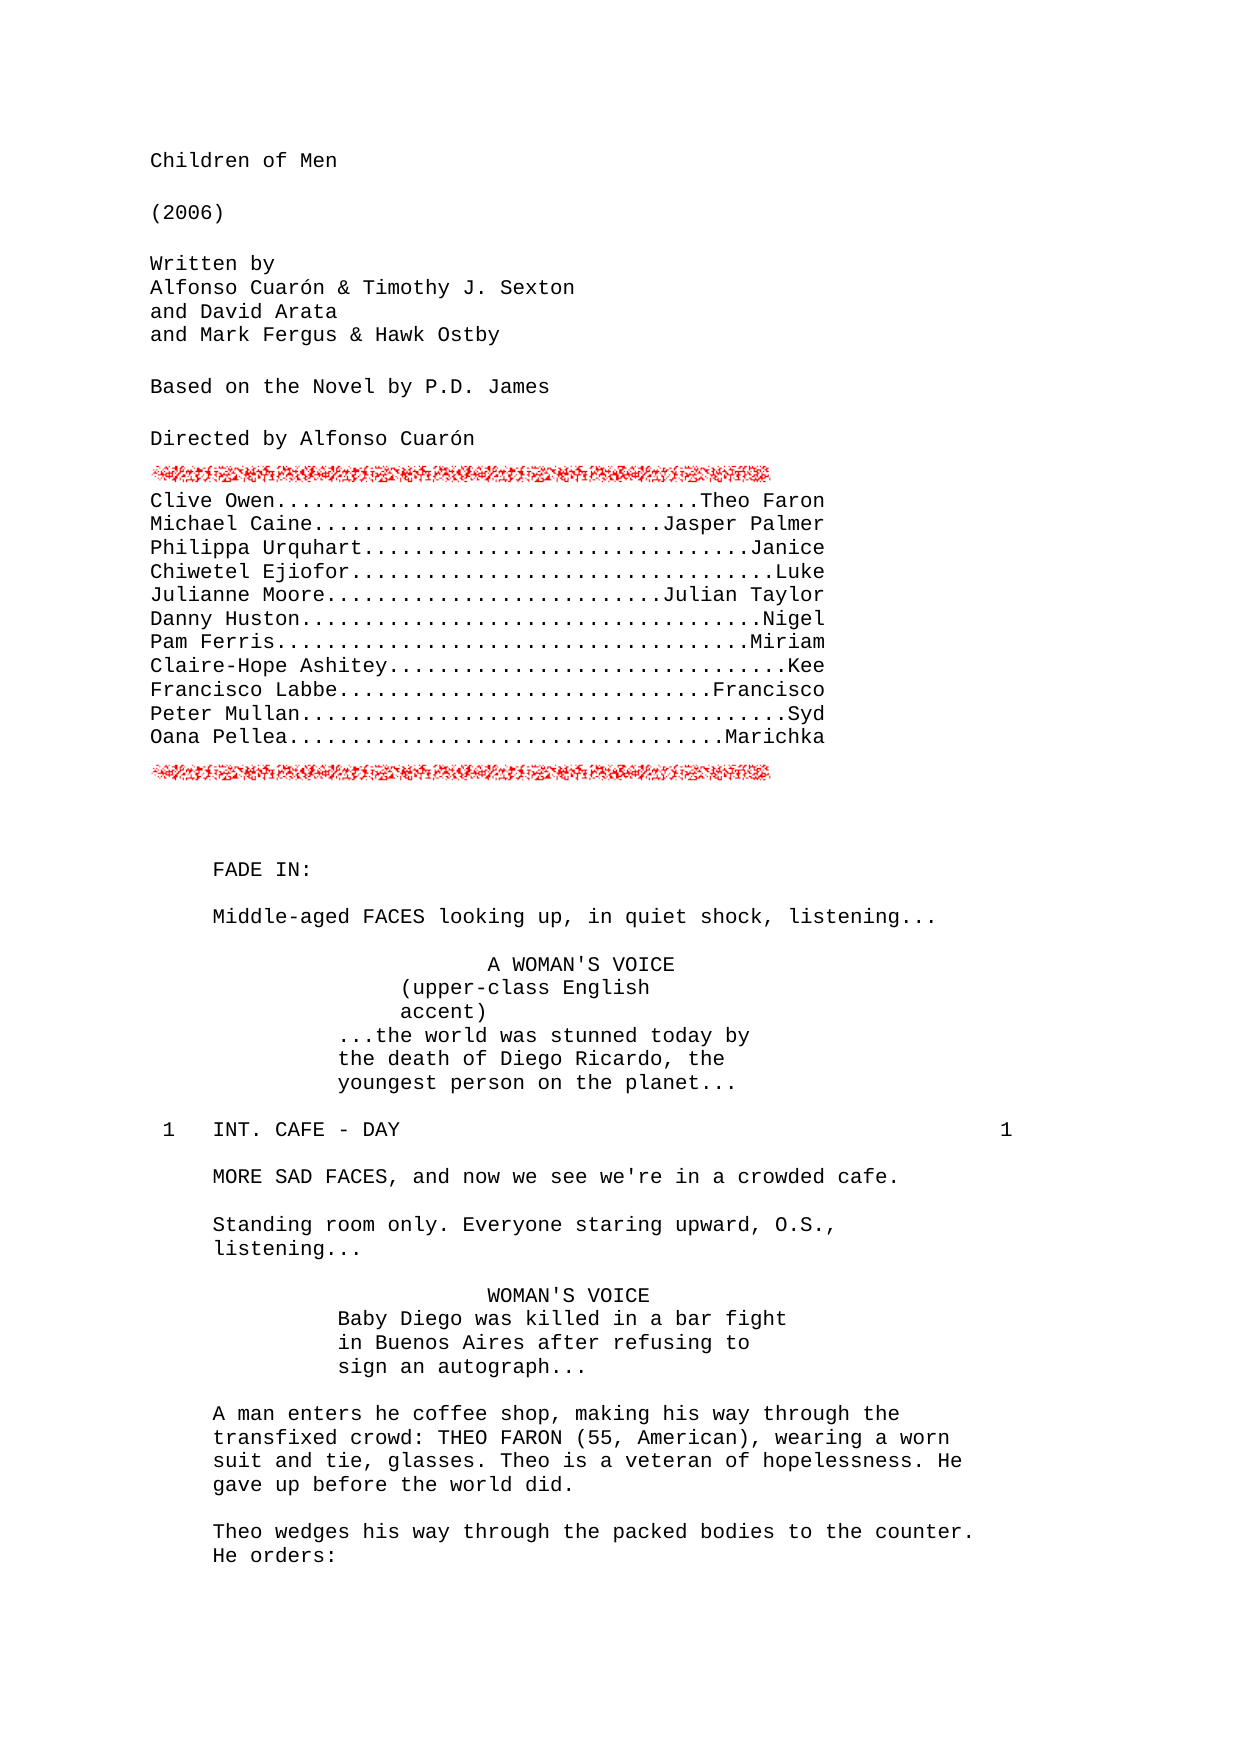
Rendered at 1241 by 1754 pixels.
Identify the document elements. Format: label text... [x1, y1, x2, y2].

text Pam Ferris......................................Miriam [150, 632, 1090, 655]
picture [150, 760, 774, 784]
text Baby Diego was killed in a bar fight [150, 1308, 1090, 1332]
text Peter Mullan.......................................Syd [150, 702, 1090, 726]
text Clive Owen..................................Theo Faron [150, 490, 1090, 513]
text Michael Caine............................Jasper Palmer [150, 513, 1090, 537]
text Children of Men [150, 150, 1090, 174]
text WOMAN'S VOICE [150, 1285, 1090, 1308]
text A man enters he coffee shop, making his way through the [150, 1403, 1090, 1427]
text listening... [150, 1237, 1090, 1261]
text A WOMAN'S VOICE [150, 954, 1090, 977]
text ...the world was stunned today by [150, 1025, 1090, 1048]
text FADE IN: [150, 859, 1090, 883]
text Philippa Urquhart...............................Janice [150, 537, 1090, 561]
text He orders: [150, 1545, 1090, 1568]
text Directed by Alfonso Cuarón [150, 428, 1090, 451]
text youngest person on the planet... [150, 1072, 1090, 1096]
text (2006) [150, 202, 1090, 225]
text accent) [150, 1001, 1090, 1025]
text Julianne Moore...........................Julian Taylor [150, 584, 1090, 608]
text and David Arata [150, 301, 1090, 324]
text Claire-Hope Ashitey................................Kee [150, 655, 1090, 679]
text Oana Pellea...................................Marichka [150, 726, 1090, 750]
text and Mark Fergus & Hawk Ostby [150, 324, 1090, 348]
picture [150, 461, 774, 486]
text transfixed crowd: THEO FARON (55, American), wearing a worn [150, 1427, 1090, 1450]
text 1 INT. CAFE - DAY 1 [150, 1119, 1090, 1143]
text Francisco Labbe..............................Francisco [150, 679, 1090, 702]
text Middle-aged FACES looking up, in quiet shock, listening... [150, 906, 1090, 930]
text sign an autograph... [150, 1356, 1090, 1379]
text suit and tie, glasses. Theo is a veteran of hopelessness. He [150, 1450, 1090, 1474]
text Danny Huston.....................................Nigel [150, 608, 1090, 632]
text gave up before the world did. [150, 1474, 1090, 1498]
text Theo wedges his way through the packed bodies to the counter. [150, 1521, 1090, 1545]
text MORE SAD FACES, and now we see we're in a crowded cafe. [150, 1167, 1090, 1190]
text Alfonso Cuarón & Timothy J. Sexton [150, 277, 1090, 301]
text Based on the Novel by P.D. James [150, 376, 1090, 399]
text Written by [150, 253, 1090, 277]
text the death of Diego Ricardo, the [150, 1048, 1090, 1072]
text (upper-class English [150, 977, 1090, 1001]
text Chiwetel Ejiofor..................................Luke [150, 561, 1090, 584]
text Standing room only. Everyone staring upward, O.S., [150, 1214, 1090, 1237]
text in Buenos Aires after refusing to [150, 1332, 1090, 1356]
